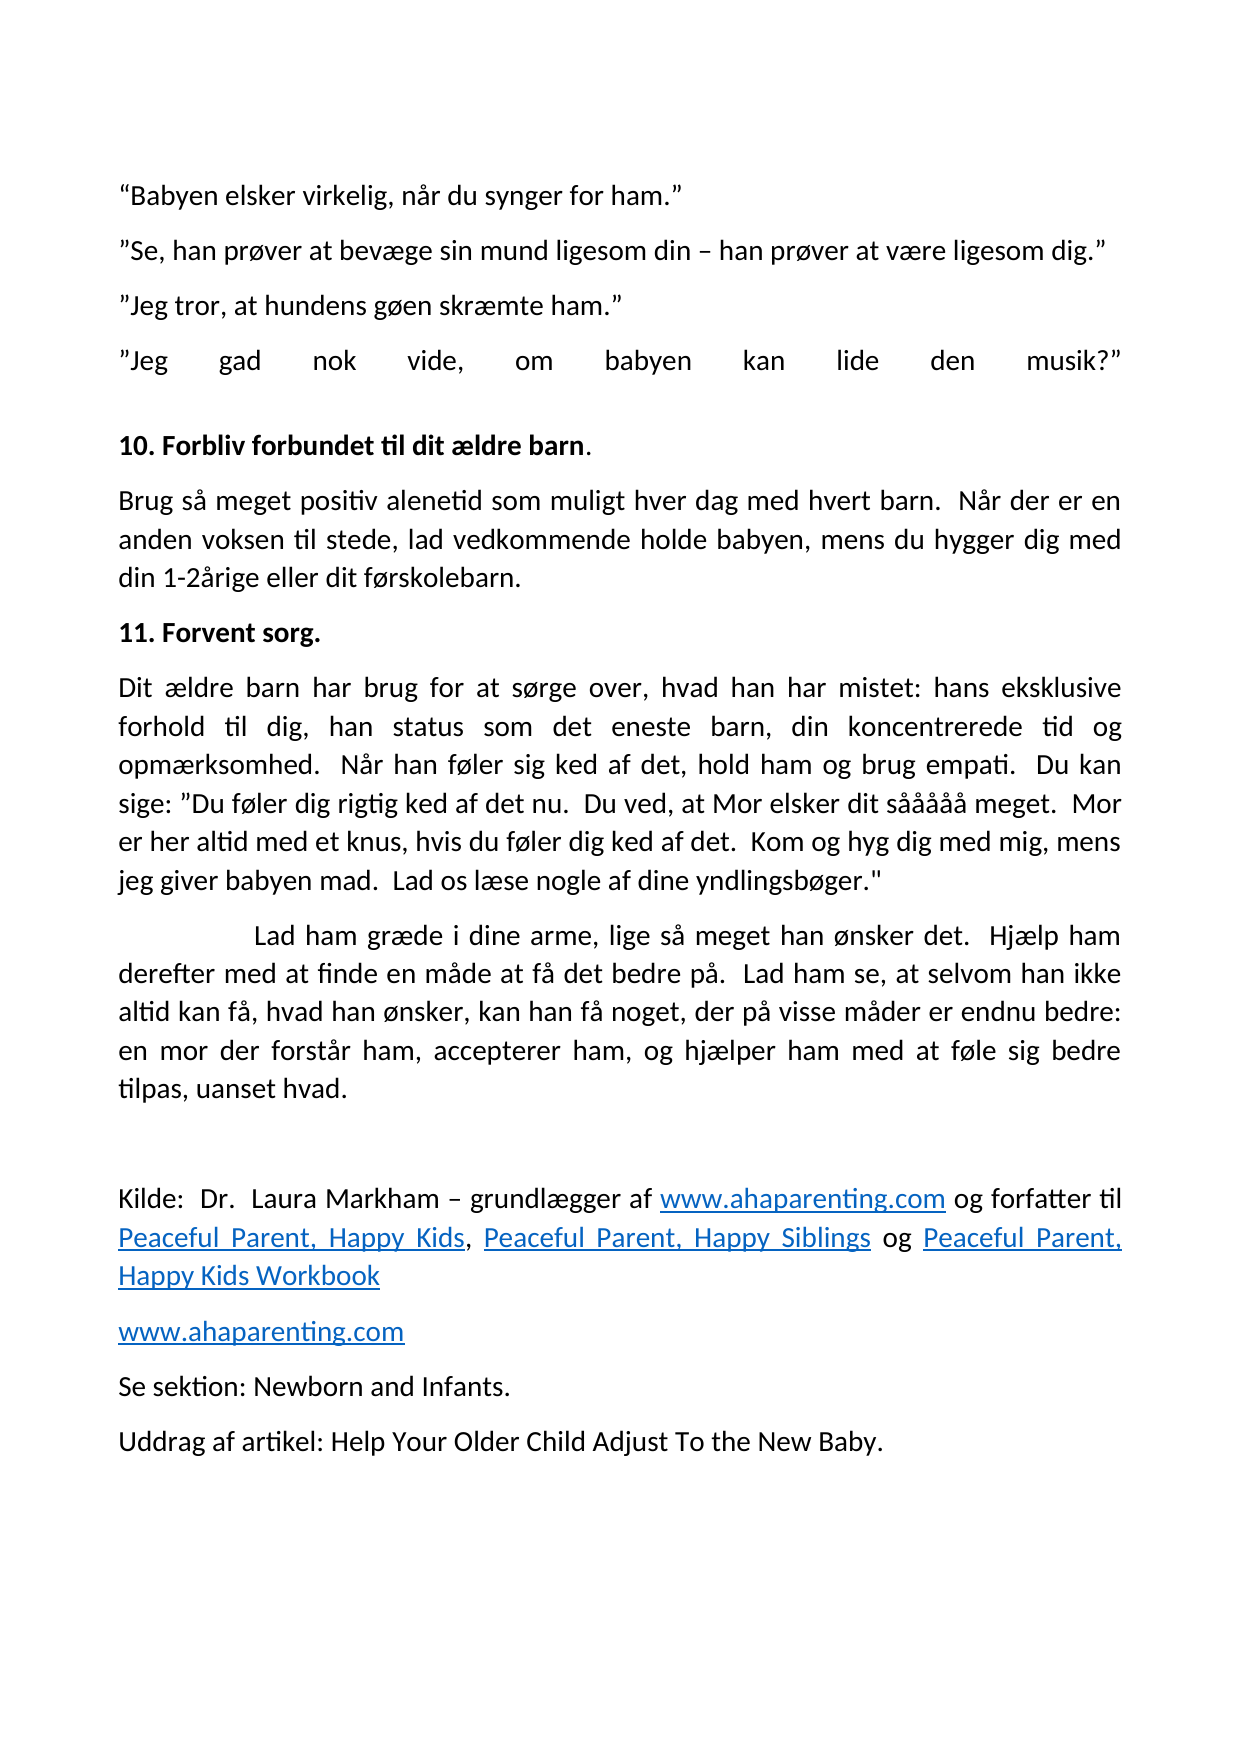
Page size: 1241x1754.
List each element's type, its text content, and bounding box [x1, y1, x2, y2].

text 11. Forvent sorg. [118, 614, 1122, 650]
text ”Jeg tror, at hundens gøen skræmte ham.” [118, 287, 1122, 323]
text ”Jeg gad nok vide, om babyen kan lide den musik?” [118, 342, 1122, 408]
text Dit ældre barn har brug for at sørge over, hvad han har mistet: hans eksklusive forhold til dig, han status som det eneste barn, din koncentrerede tid og opmærksomhed. Når han føler sig ked af det, hold ham og brug empati. Du kan sige: ”Du føler dig rigtig ked af det nu. Du ved, at Mor elsker dit sååååå meget. Mor er her altid med et knus, hvis du føler dig ked af det. Kom og hyg dig med mig, mens jeg giver babyen mad. Lad os læse nogle af dine yndlingsbøger." [118, 669, 1122, 897]
text “Babyen elsker virkelig, når du synger for ham.” [118, 177, 1122, 213]
text Lad ham græde i dine arme, lige så meget han ønsker det. Hjælp ham derefter med at finde en måde at få det bedre på. Lad ham se, at selvom han ikke altid kan få, hvad han ønsker, kan han få noget, der på visse måder er endnu bedre: en mor der forstår ham, accepterer ham, og hjælper ham med at føle sig bedre tilpas, uanset hvad. [118, 917, 1122, 1106]
text ”Se, han prøver at bevæge sin mund ligesom din – han prøver at være ligesom dig.” [118, 232, 1122, 268]
text Uddrag af artikel: Help Your Older Child Adjust To the New Baby. [118, 1423, 1122, 1458]
text Brug så meget positiv alenetid som muligt hver dag med hvert barn. Når der er en anden voksen til stede, lad vedkommende holde babyen, mens du hygger dig med din 1-2årige eller dit førskolebarn. [118, 482, 1122, 595]
text www.ahaparenting.com [118, 1313, 1122, 1348]
text 10. Forbliv forbundet til dit ældre barn. [118, 427, 1122, 463]
text Se sektion: Newborn and Infants. [118, 1368, 1122, 1403]
text Kilde: Dr. Laura Markham – grundlægger af www.ahaparenting.com og forfatter til Peaceful Parent, Happy Kids, Peaceful Parent, Happy Siblings og Peaceful Parent, Happy Kids Workbook [118, 1181, 1122, 1293]
